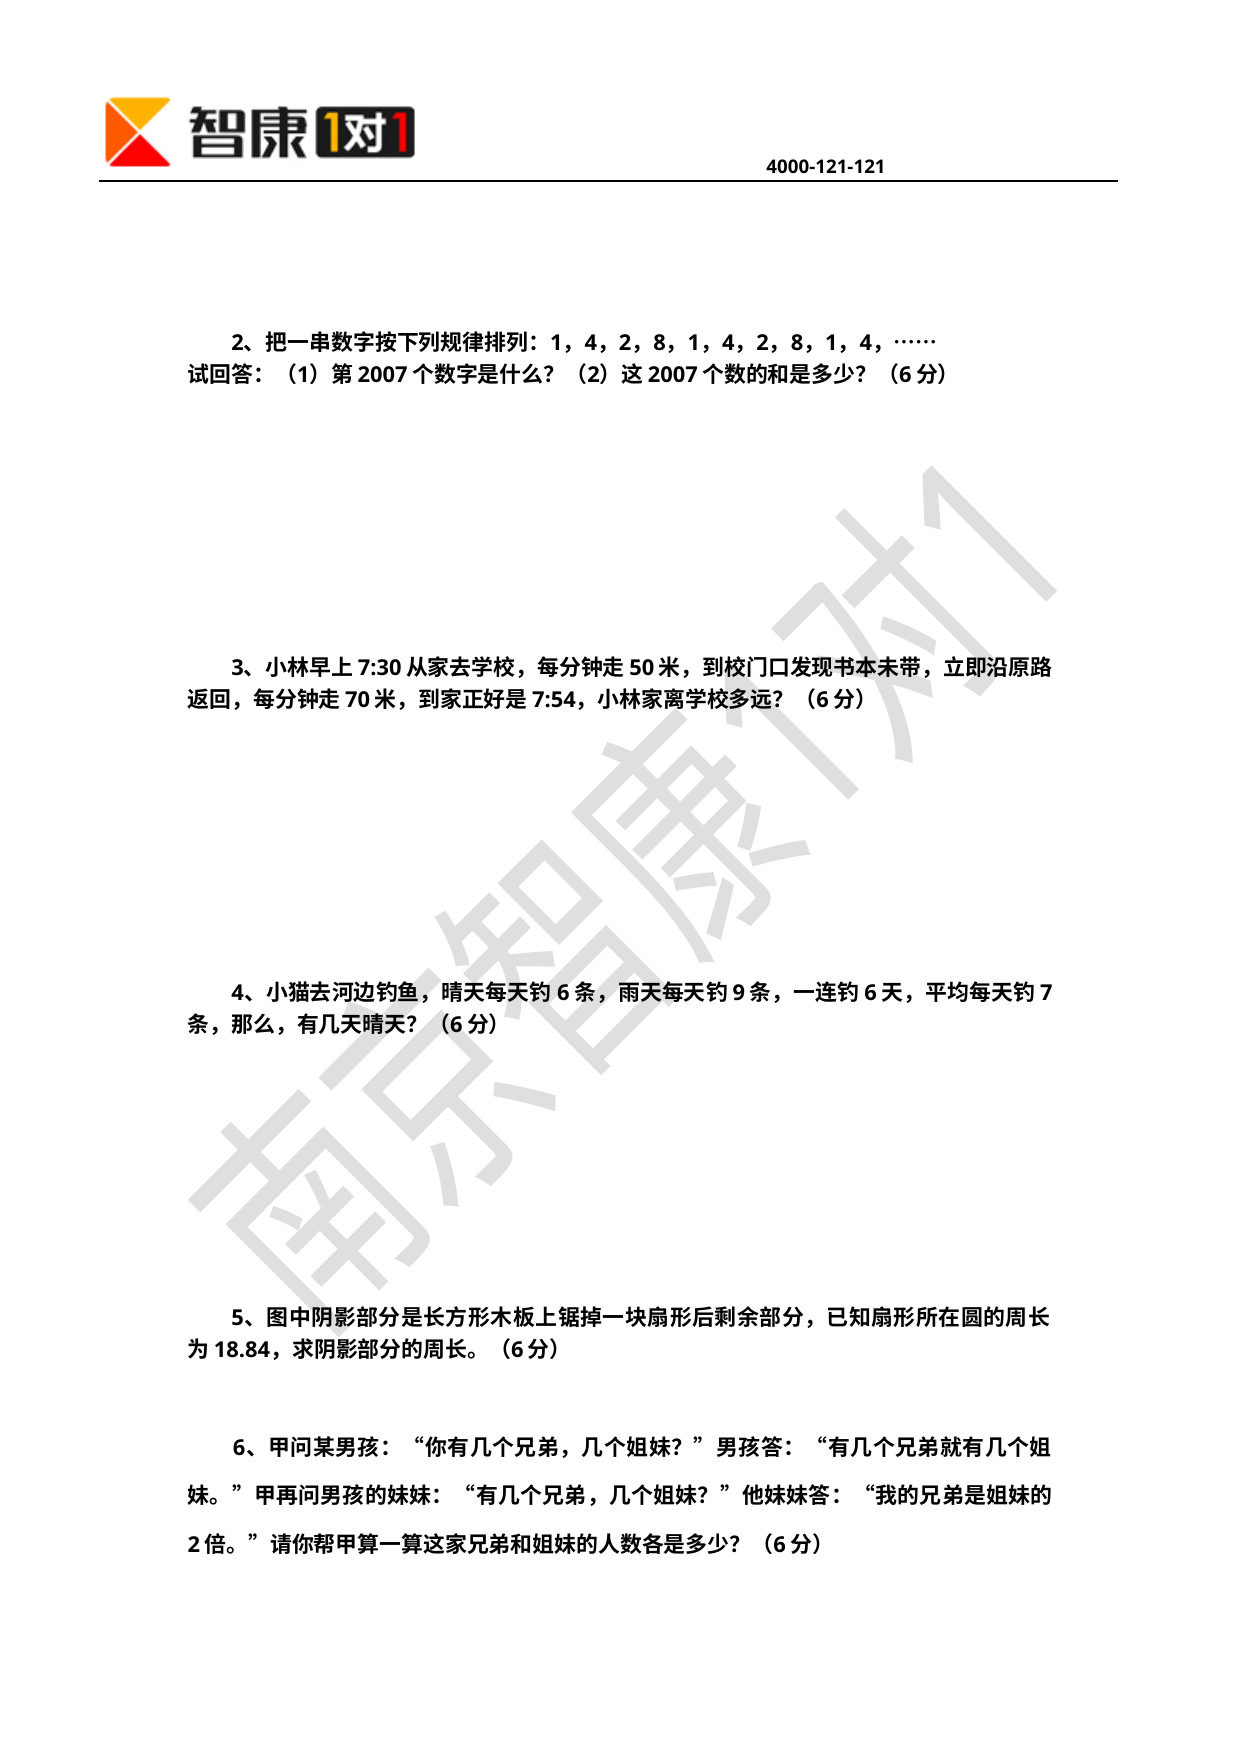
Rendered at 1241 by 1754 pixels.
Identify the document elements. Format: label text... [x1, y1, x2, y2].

text 2、把一串数字按下列规律排列：1，4，2，8，1，4，2，8，1，4，…… [187, 324, 1053, 357]
text 6、甲问某男孩：“你有几个兄弟，几个姐妹？”男孩答：“有几个兄弟就有几个姐妹。”甲再问男孩的妹妹：“有几个兄弟，几个姐妹？”他妹妹答：“我的兄弟是姐妹的2倍。”请你帮甲算一算这家兄弟和姐妹的人数各是多少？（6分） [187, 1429, 1053, 1559]
text 5、图中阴影部分是长方形木板上锯掉一块扇形后剩余部分，已知扇形所在圆的周长为18.84，求阴影部分的周长。（6分） [187, 1299, 1053, 1364]
text 试回答：（1）第2007个数字是什么？（2）这2007个数的和是多少？（6分） [187, 357, 1053, 389]
text 3、小林早上7:30从家去学校，每分钟走，到校门口发现书本未带，立即沿原路返回，每分钟走，到家正好是7:54，小林家离学校多远？（6分） [187, 649, 1053, 714]
text 4、小猫去河边钓鱼，晴天每天钓6条，雨天每天钓9条，一连钓6天，平均每天钓7条，那么，有几天晴天？（6分） [187, 974, 1053, 1039]
picture [98, 88, 429, 173]
